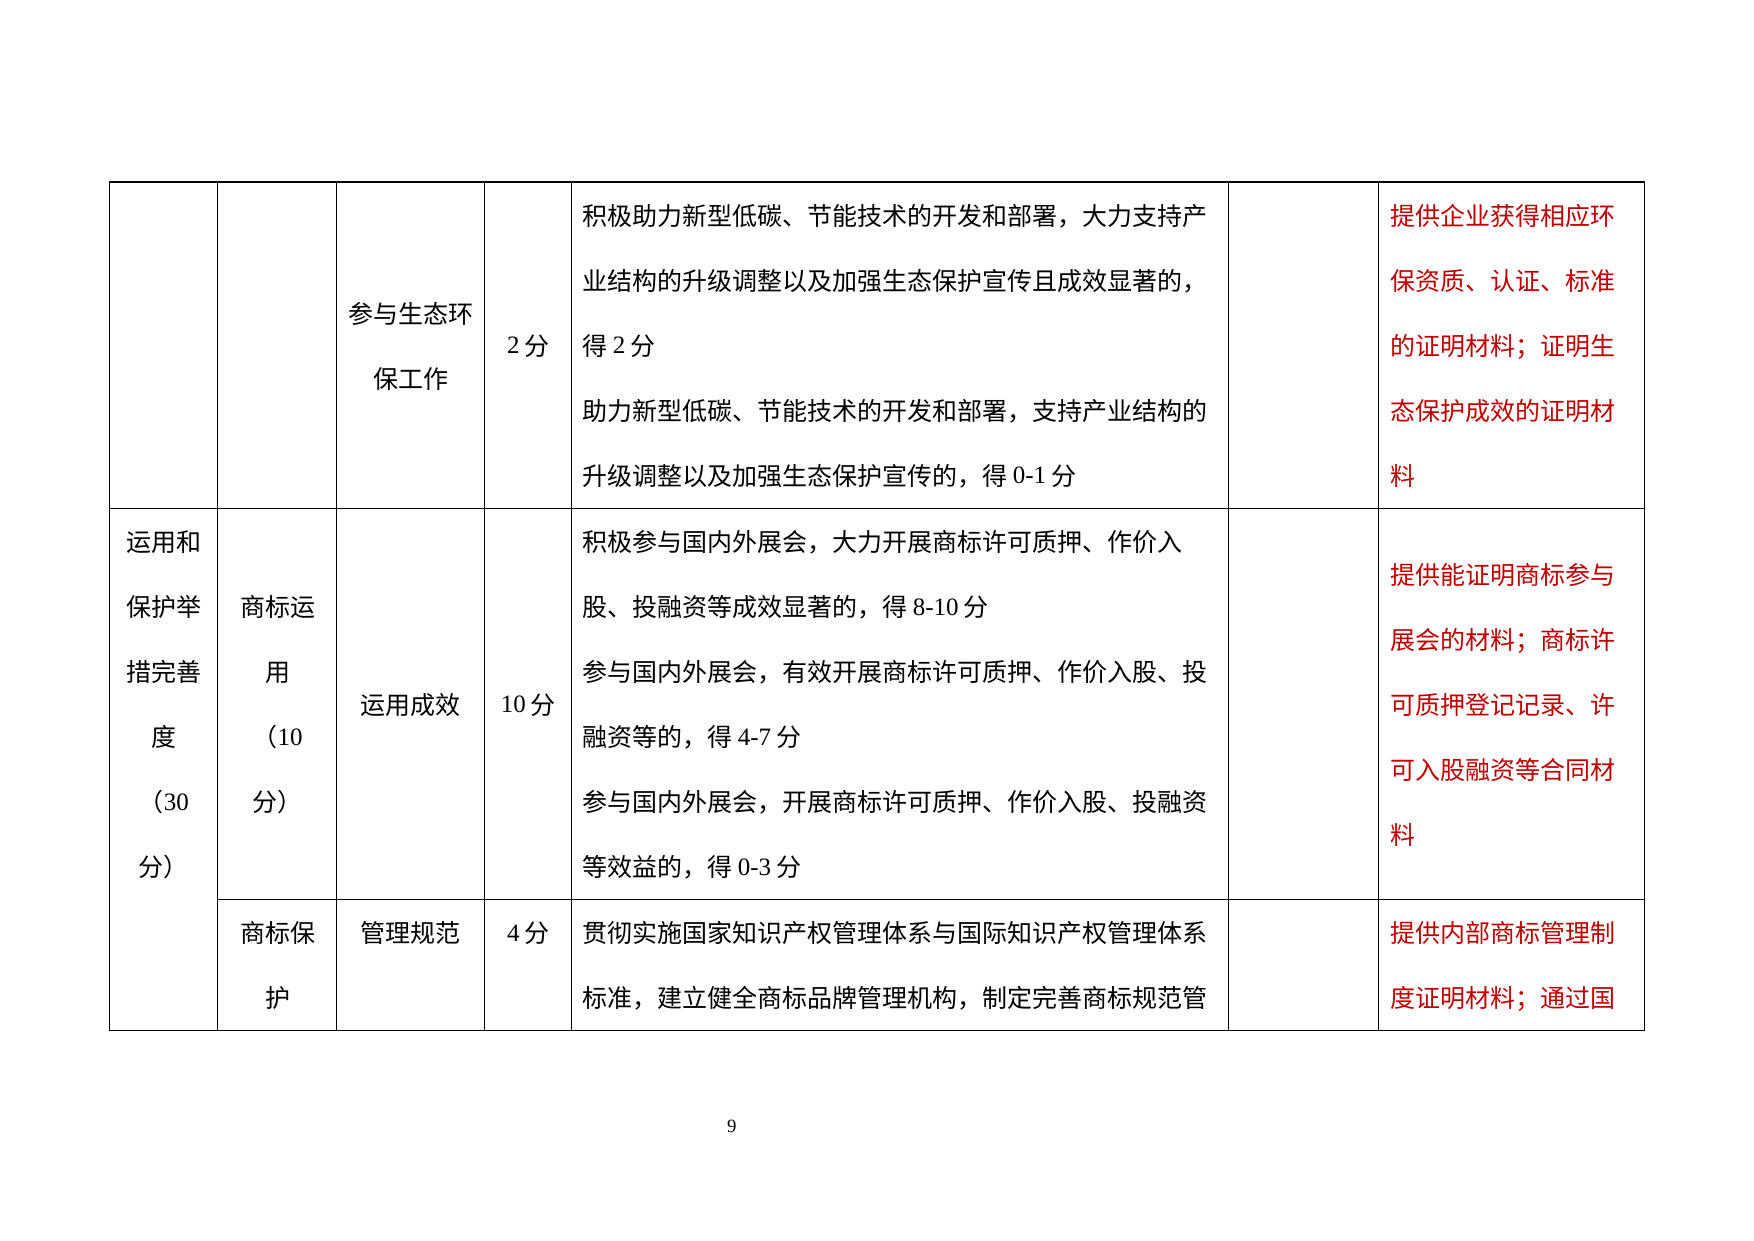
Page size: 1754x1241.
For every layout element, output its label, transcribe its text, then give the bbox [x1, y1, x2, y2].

table_cell 提供企业获得相应环保资质、认证、标准的证明材料；证明生态保护成效的证明材料 [1379, 183, 1644, 507]
table_cell 运用成效 [337, 509, 484, 898]
table_cell 积极参与国内外展会，大力开展商标许可质押、作价入股、投融资等成效显著的，得8-10分 参与国内外展会，有效开展商标许可质押、作价入股、投融资等的，得4-7分 参与国内外展会，开展商标许可质押、作价入股、投融资等效益的，得0-3分 [572, 509, 1228, 898]
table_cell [1379, 900, 1644, 1029]
table_cell 管理规范 [337, 900, 484, 1029]
table_cell [1229, 183, 1378, 507]
table_cell 商标运用 （10分） [218, 509, 336, 898]
table_cell 商标保护 （20分） [218, 900, 336, 1029]
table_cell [572, 900, 1228, 1029]
table_cell 提供能证明商标参与展会的材料；商标许可质押登记记录、许可入股融资等合同材料 [1379, 509, 1644, 898]
table_cell 积极助力新型低碳、节能技术的开发和部署，大力支持产业结构的升级调整以及加强生态保护宣传且成效显著的，得2分 助力新型低碳、节能技术的开发和部署，支持产业结构的升级调整以及加强生态保护宣传的，得0-1分 [572, 183, 1228, 507]
table_cell 运用和保护举措完善度 （30分） [110, 509, 217, 1029]
table_cell 参与生态环保工作 [337, 183, 484, 507]
table_cell 10分 [485, 509, 571, 898]
table_cell 4分 [485, 900, 571, 1029]
table_cell [1229, 509, 1378, 898]
table_cell 2分 [485, 183, 571, 507]
table_cell [1229, 900, 1378, 1029]
